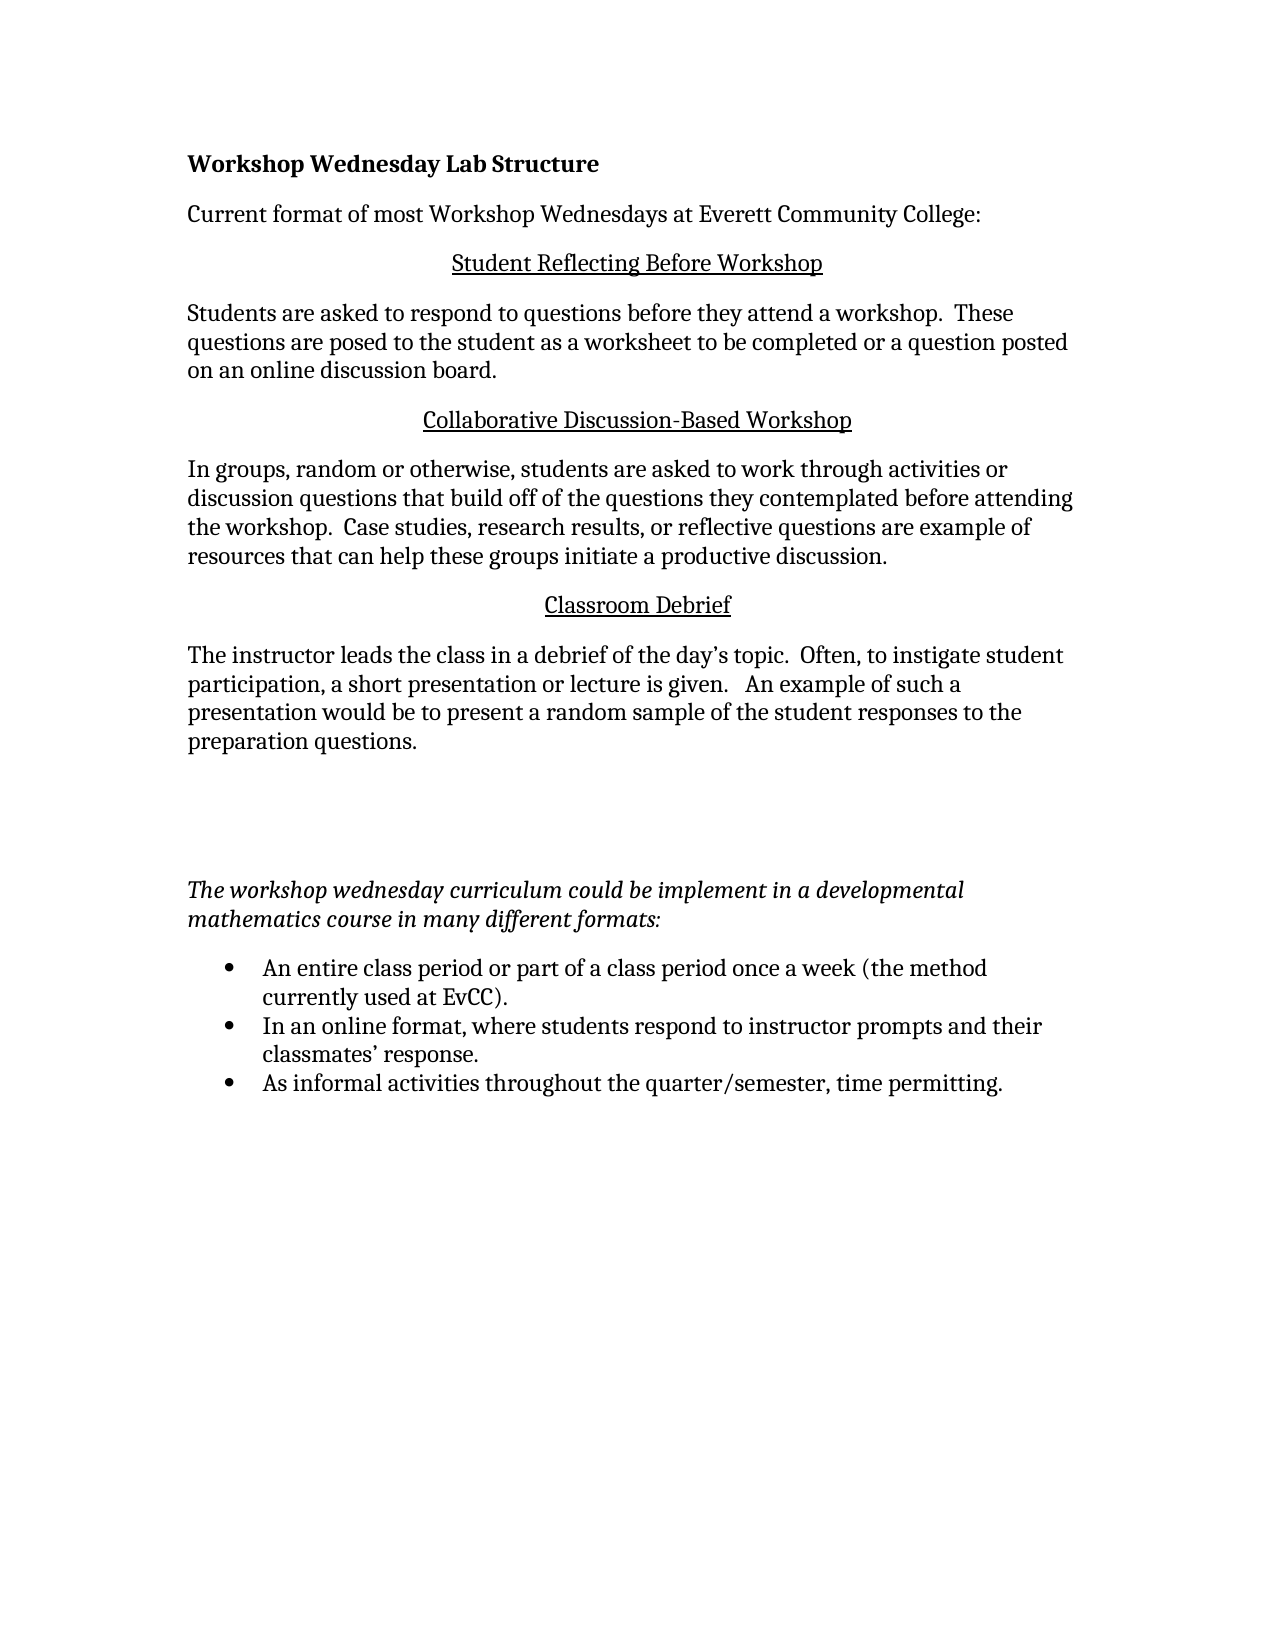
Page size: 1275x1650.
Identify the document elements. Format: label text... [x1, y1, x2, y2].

list In an online format, where students respond to instructor prompts and their classmates’ response. [225, 1012, 1087, 1069]
text Student Reflecting Before Workshop [187, 249, 1087, 278]
text Workshop Wednesday Lab Structure [187, 150, 1087, 179]
list An entire class period or part of a class period once a week (the method currently used at EvCC). [225, 954, 1087, 1012]
text Collaborative Discussion-Based Workshop [187, 406, 1087, 434]
list As informal activities throughout the quarter/semester, time permitting. [225, 1069, 1087, 1098]
text Students are asked to respond to questions before they attend a workshop. These questions are posed to the student as a worksheet to be completed or a question posted on an online discussion board. [187, 299, 1087, 385]
text Classroom Debrief [187, 591, 1087, 620]
text Current format of most Workshop Wednesdays at Everett Community College: [187, 199, 1087, 228]
text The workshop wednesday curriculum could be implement in a developmental mathematics course in many different formats: [187, 876, 1087, 933]
text The instructor leads the class in a debrief of the day’s topic. Often, to instigate student participation, a short presentation or lecture is given. An example of such a presentation would be to present a random sample of the student responses to the preparation questions. [187, 641, 1087, 756]
text In groups, random or otherwise, students are asked to work through activities or discussion questions that build off of the questions they contemplated before attending the workshop. Case studies, research results, or reflective questions are example of resources that can help these groups initiate a productive discussion. [187, 455, 1087, 570]
